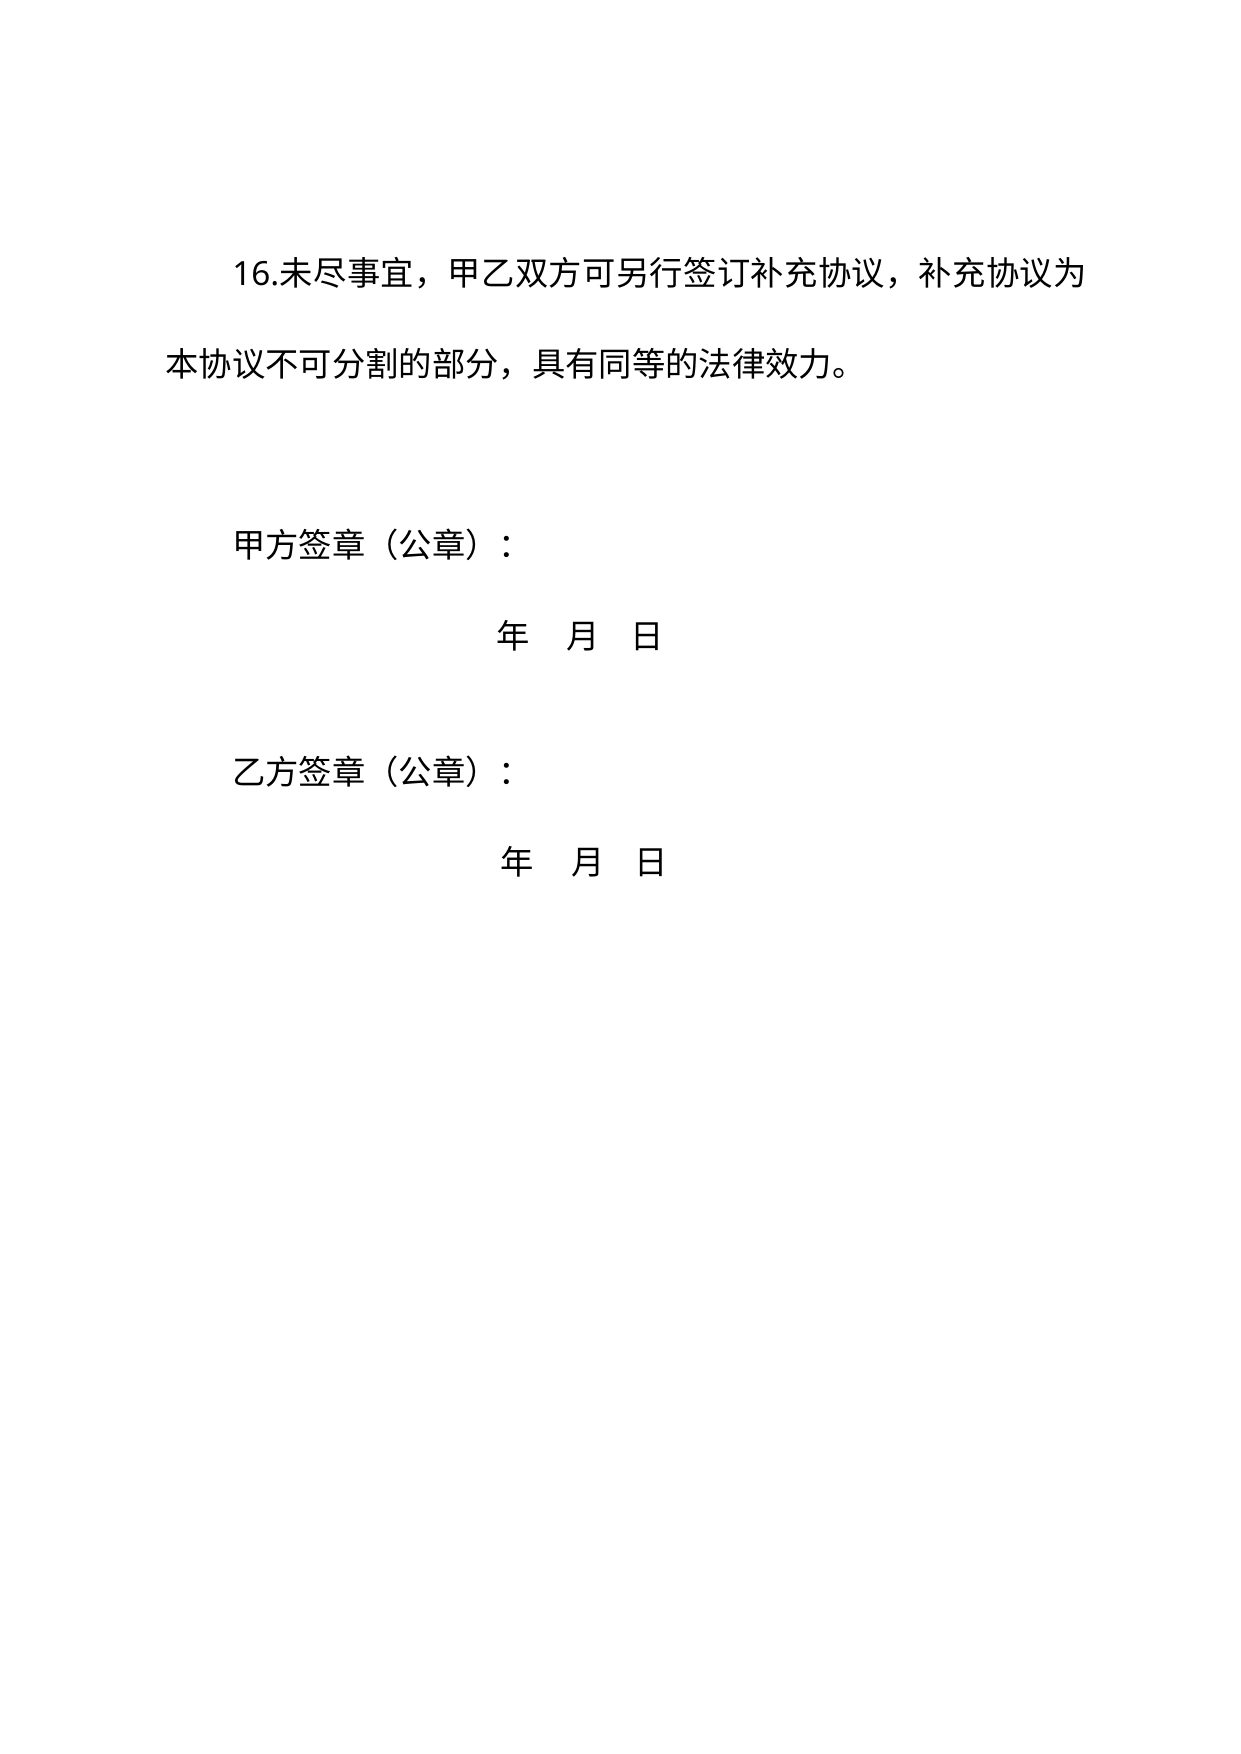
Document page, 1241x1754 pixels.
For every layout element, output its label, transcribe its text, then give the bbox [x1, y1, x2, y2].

text 乙方签章（公章）： [165, 724, 1087, 815]
text 年 月 日 [165, 588, 1087, 679]
text 年 月 日 [165, 815, 1087, 906]
text 16.未尽事宜，甲乙双方可另行签订补充协议，补充协议为本协议不可分割的部分，具有同等的法律效力。 [165, 226, 1087, 407]
text 甲方签章（公章）： [165, 498, 1087, 588]
